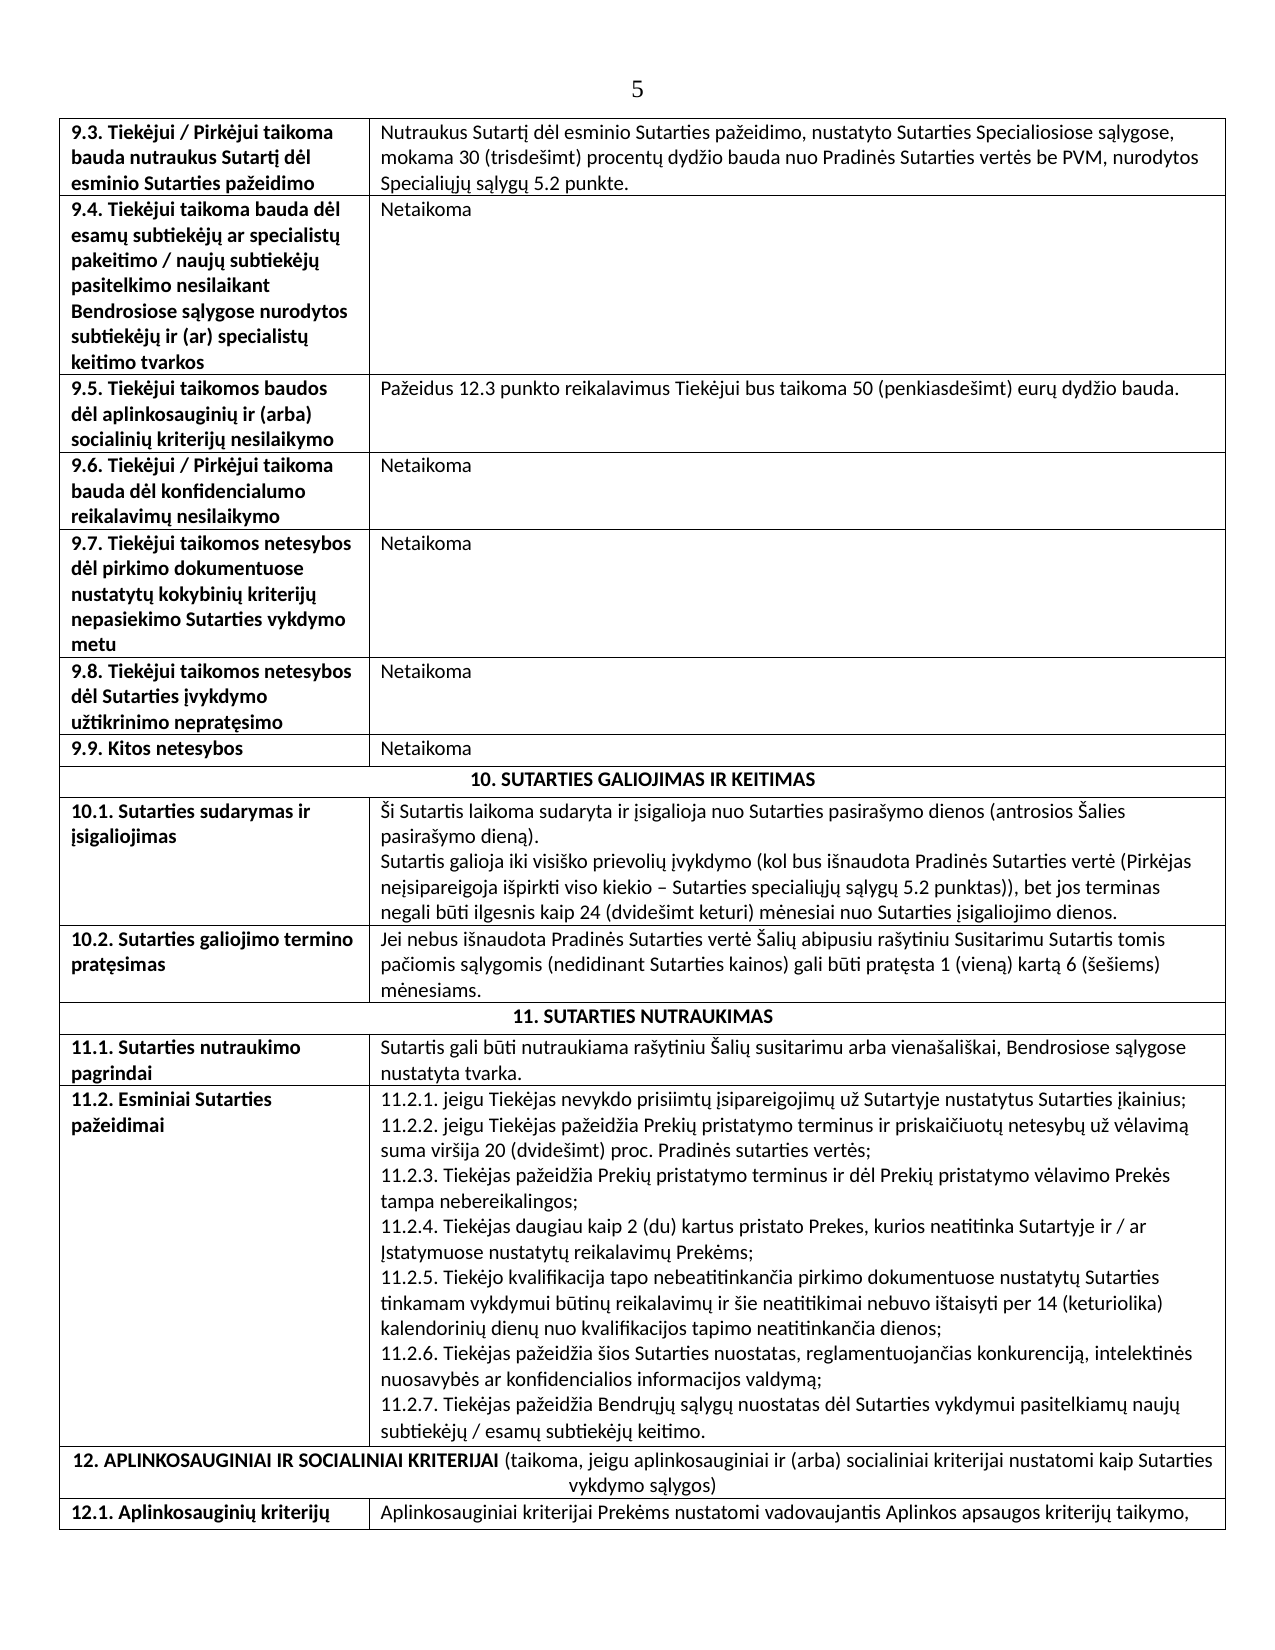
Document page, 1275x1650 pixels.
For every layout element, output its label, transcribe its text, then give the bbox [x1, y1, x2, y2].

table_cell Netaikoma [370, 196, 1225, 374]
table_cell 9.3. Tiekėjui / Pirkėjui taikoma bauda nutraukus Sutartį dėl esminio Sutarties pažeidimo [60, 119, 369, 195]
table_cell 10. SUTARTIES GALIOJIMAS IR KEITIMAS [60, 767, 1225, 797]
table_cell Netaikoma [370, 735, 1225, 766]
table_cell Pažeidus 12.3 punkto reikalavimus Tiekėjui bus taikoma 50 (penkiasdešimt) eurų dydžio bauda. [370, 375, 1225, 452]
table_cell 9.5. Tiekėjui taikomos baudos dėl aplinkosauginių ir (arba) socialinių kriterijų nesilaikymo [60, 375, 369, 452]
table_cell 9.4. Tiekėjui taikoma bauda dėl esamų subtiekėjų ar specialistų pakeitimo / naujų subtiekėjų pasitelkimo nesilaikant Bendrosiose sąlygose nurodytos subtiekėjų ir (ar) specialistų keitimo tvarkos [60, 196, 369, 374]
table_cell Nutraukus Sutartį dėl esminio Sutarties pažeidimo, nustatyto Sutarties Specialiosiose sąlygose, mokama 30 (trisdešimt) procentų dydžio bauda nuo Pradinės Sutarties vertės be PVM, nurodytos Specialiųjų sąlygų 5.2 punkte. [370, 119, 1225, 195]
table_cell Netaikoma [370, 658, 1225, 734]
table_cell 12. APLINKOSAUGINIAI IR SOCIALINIAI KRITERIJAI (taikoma, jeigu aplinkosauginiai ir (arba) socialiniai kriterijai nustatomi kaip Sutarties vykdymo sąlygos) [60, 1447, 1225, 1498]
table_cell 11.2.1. jeigu Tiekėjas nevykdo prisiimtų įsipareigojimų už Sutartyje nustatytus Sutarties įkainius; 11.2.2. jeigu Tiekėjas pažeidžia Prekių pristatymo terminus ir priskaičiuotų netesybų už vėlavimą suma viršija 20 (dvidešimt) proc. Pradinės sutarties vertės; 11.2.3. Tiekėjas pažeidžia Prekių pristatymo terminus ir dėl Prekių pristatymo vėlavimo Prekės tampa nebereikalingos; 11.2.4. Tiekėjas daugiau kaip 2 (du) kartus pristato Prekes, kurios neatitinka Sutartyje ir / ar Įstatymuose nustatytų reikalavimų Prekėms; 11.2.5. Tiekėjo kvalifikacija tapo nebeatitinkančia pirkimo dokumentuose nustatytų Sutarties tinkamam vykdymui būtinų reikalavimų ir šie neatitikimai nebuvo ištaisyti per 14 (keturiolika) kalendorinių dienų nuo kvalifikacijos tapimo neatitinkančia dienos; 11.2.6. Tiekėjas pažeidžia šios Sutarties nuostatas, reglamentuojančias konkurenciją, intelektinės nuosavybės ar konfidencialios informacijos valdymą; 11.2.7. Tiekėjas pažeidžia Bendrųjų sąlygų nuostatas dėl Sutarties vykdymui pasitelkiamų naujų subtiekėjų / esamų subtiekėjų keitimo. [370, 1086, 1225, 1446]
table_cell 9.6. Tiekėjui / Pirkėjui taikoma bauda dėl konfidencialumo reikalavimų nesilaikymo [60, 453, 369, 529]
table_cell 11.2. Esminiai Sutarties pažeidimai [60, 1086, 369, 1446]
table_cell 11. SUTARTIES NUTRAUKIMAS [60, 1003, 1225, 1033]
table_cell 9.8. Tiekėjui taikomos netesybos dėl Sutarties įvykdymo užtikrinimo nepratęsimo [60, 658, 369, 734]
table_cell 10.2. Sutarties galiojimo termino pratęsimas [60, 926, 369, 1002]
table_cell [370, 1499, 1225, 1529]
table_cell 11.1. Sutarties nutraukimo pagrindai [60, 1035, 369, 1085]
table_cell Netaikoma [370, 530, 1225, 657]
table_cell 10.1. Sutarties sudarymas ir įsigaliojimas [60, 798, 369, 925]
table_cell 9.9. Kitos netesybos [60, 735, 369, 766]
table_cell Jei nebus išnaudota Pradinės Sutarties vertė Šalių abipusiu rašytiniu Susitarimu Sutartis tomis pačiomis sąlygomis (nedidinant Sutarties kainos) gali būti pratęsta 1 (vieną) kartą 6 (šešiems) mėnesiams. [370, 926, 1225, 1002]
table_cell 9.7. Tiekėjui taikomos netesybos dėl pirkimo dokumentuose nustatytų kokybinių kriterijų nepasiekimo Sutarties vykdymo metu [60, 530, 369, 657]
table_cell Netaikoma [370, 453, 1225, 529]
table_cell Ši Sutartis laikoma sudaryta ir įsigalioja nuo Sutarties pasirašymo dienos (antrosios Šalies pasirašymo dieną). Sutartis galioja iki visiško prievolių įvykdymo (kol bus išnaudota Pradinės Sutarties vertė (Pirkėjas neįsipareigoja išpirkti viso kiekio – Sutarties specialiųjų sąlygų 5.2 punktas)), bet jos terminas negali būti ilgesnis kaip 24 (dvidešimt keturi) mėnesiai nuo Sutarties įsigaliojimo dienos. [370, 798, 1225, 925]
table_cell Sutartis gali būti nutraukiama rašytiniu Šalių susitarimu arba vienašališkai, Bendrosiose sąlygose nustatyta tvarka. [370, 1035, 1225, 1085]
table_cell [60, 1499, 369, 1529]
